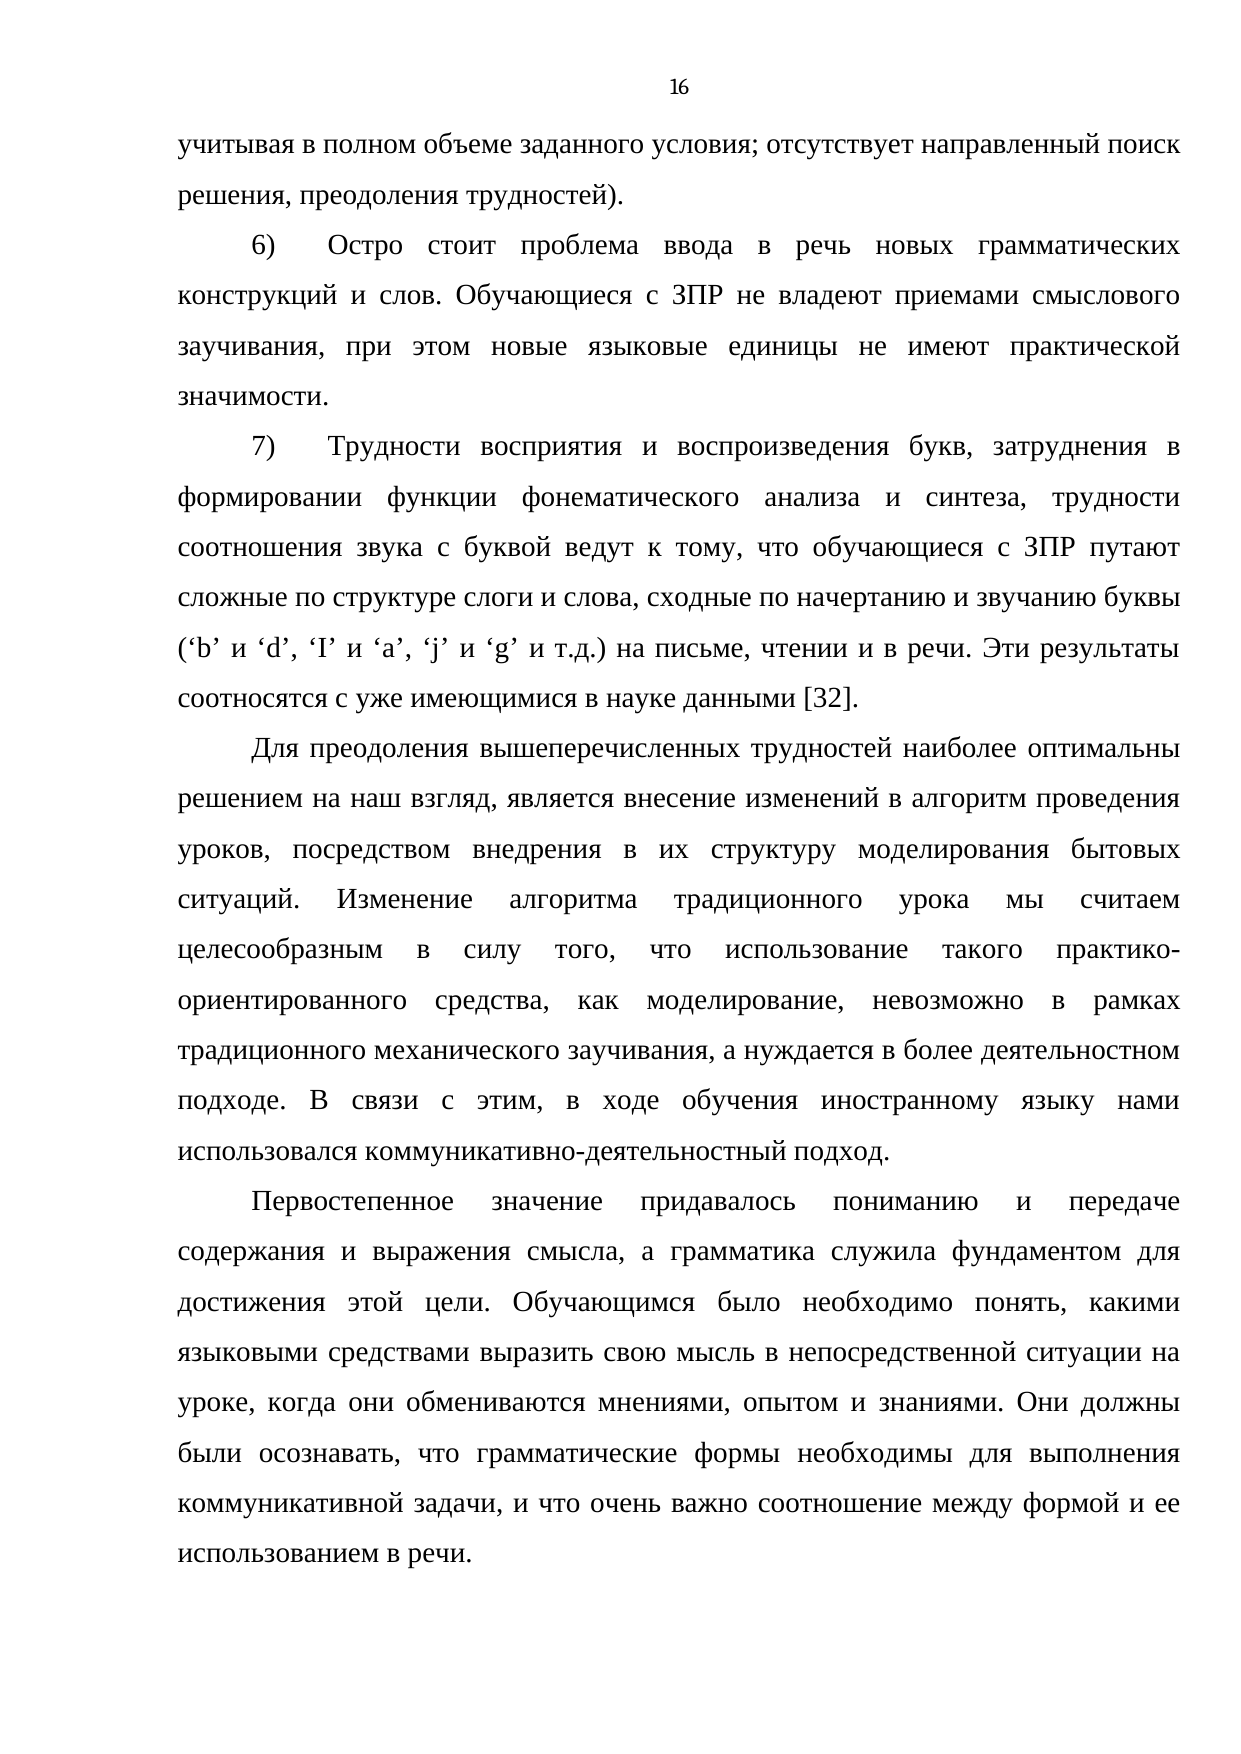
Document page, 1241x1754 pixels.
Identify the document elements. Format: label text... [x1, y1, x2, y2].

list Остро стоит проблема ввода в речь новых грамматических конструкций и слов. Обучающиеся с ЗПР не владеют приемами смыслового заучивания, при этом новые языковые единицы не имеют практической значимости. [177, 227, 1181, 412]
text Для преодоления вышеперечисленных трудностей наиболее оптимальны решением на наш взгляд, является внесение изменений в алгоритм проведения уроков, посредством внедрения в их структуру моделирования бытовых ситуаций. Изменение алгоритма традиционного урока мы считаем целесообразным в силу того, что использование такого практико-ориентированного средства, как моделирование, невозможно в рамках традиционного механического заучивания, а нуждается в более деятельностном подходе. В связи с этим, в ходе обучения иностранному языку нами использовался коммуникативно-деятельностный подход. [177, 730, 1181, 1166]
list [177, 127, 1181, 210]
text Первостепенное значение придавалось пониманию и передаче содержания и выражения смысла, а грамматика служила фундаментом для достижения этой цели. Обучающимся было необходимо понять, какими языковыми средствами выразить свою мысль в непосредственной ситуации на уроке, когда они обмениваются мнениями, опытом и знаниями. Они должны были осознавать, что грамматические формы необходимы для выполнения коммуникативной задачи, и что очень важно соотношение между формой и ее использованием в речи. [177, 1183, 1181, 1569]
list Трудности восприятия и воспроизведения букв, затруднения в формировании функции фонематического анализа и синтеза, трудности соотношения звука с буквой ведут к тому, что обучающиеся с ЗПР путают сложные по структуре слоги и слова, сходные по начертанию и звучанию буквы (‘b’ и ‘d’, ‘I’ и ‘a’, ‘j’ и ‘g’ и т.д.) на письме, чтении и в речи. Эти результаты соотносятся с уже имеющимися в науке данными [32]. [177, 428, 1181, 713]
